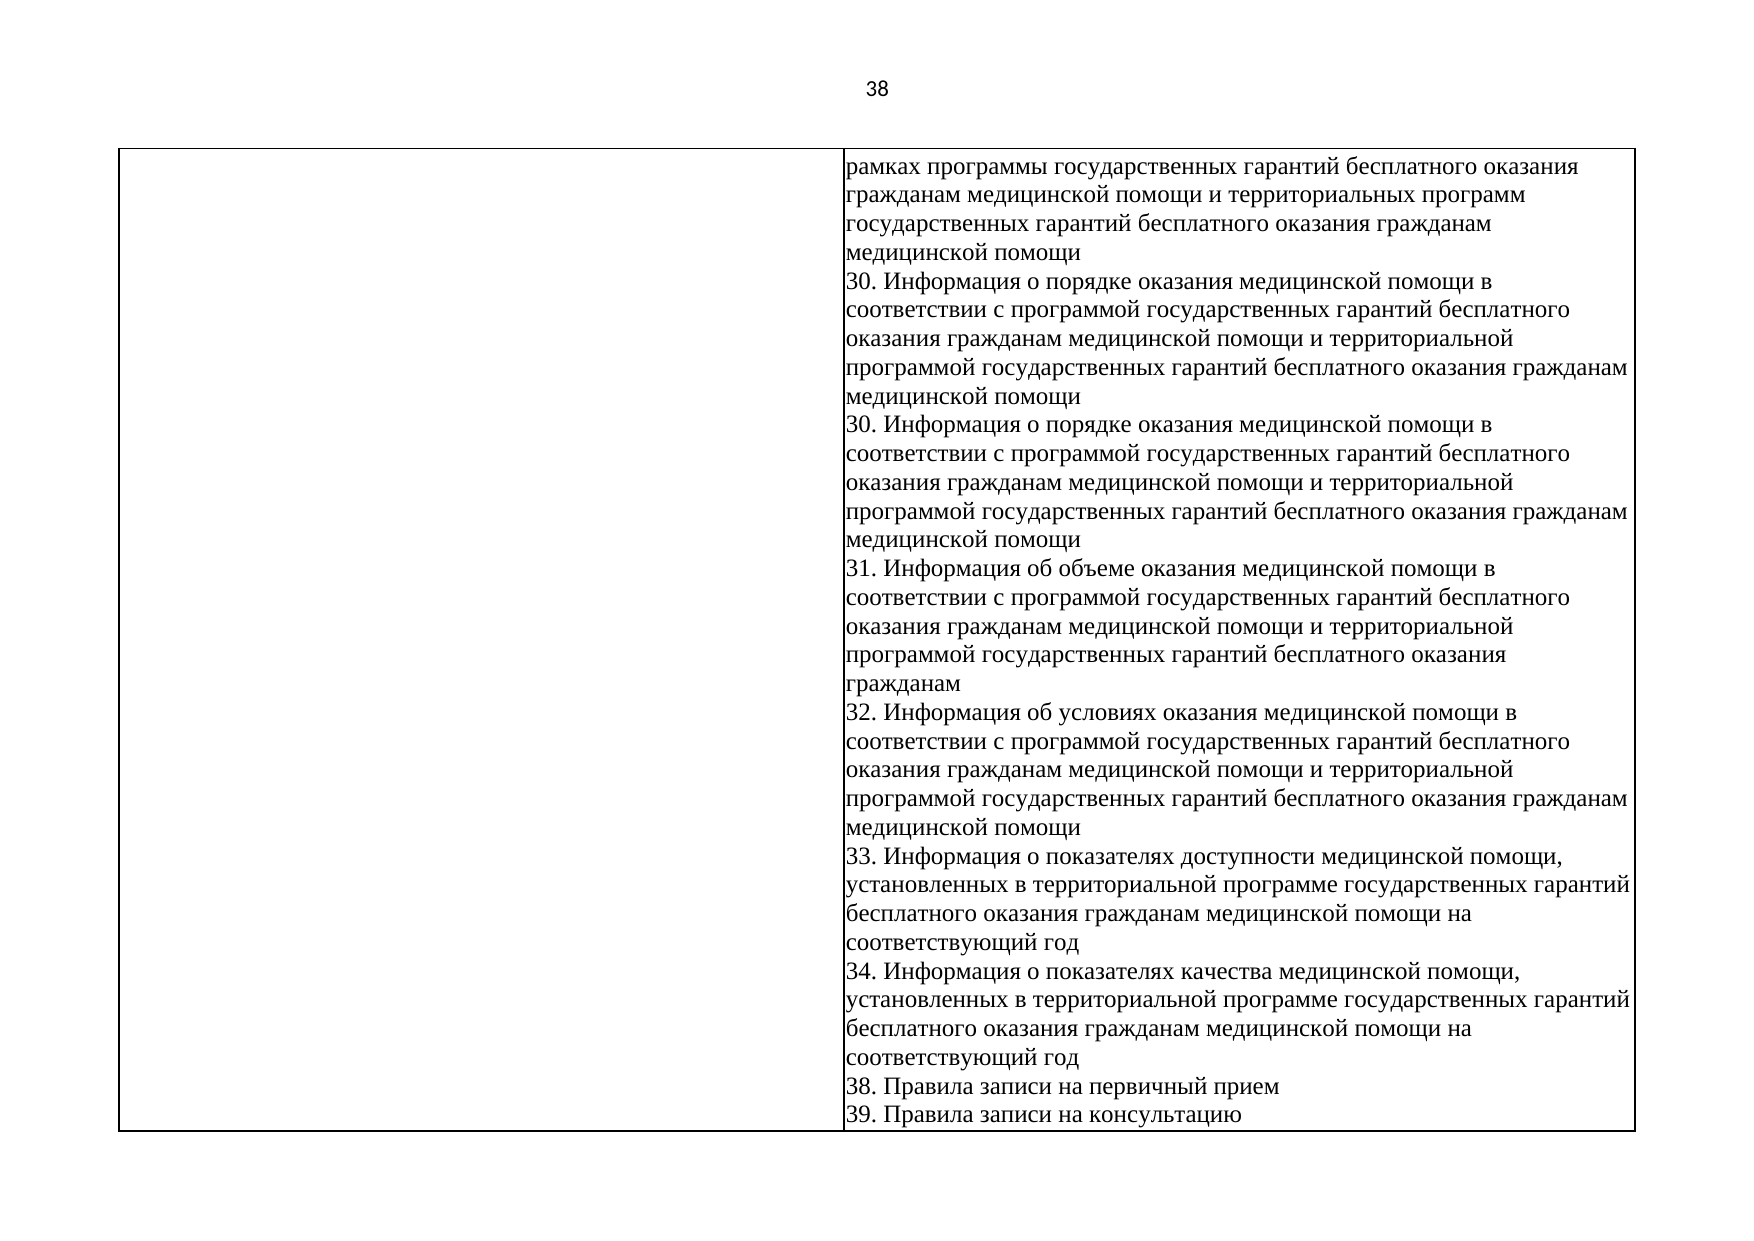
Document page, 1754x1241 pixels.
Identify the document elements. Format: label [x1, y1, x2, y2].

table_cell [120, 149, 843, 1130]
table_cell [845, 149, 1634, 1130]
